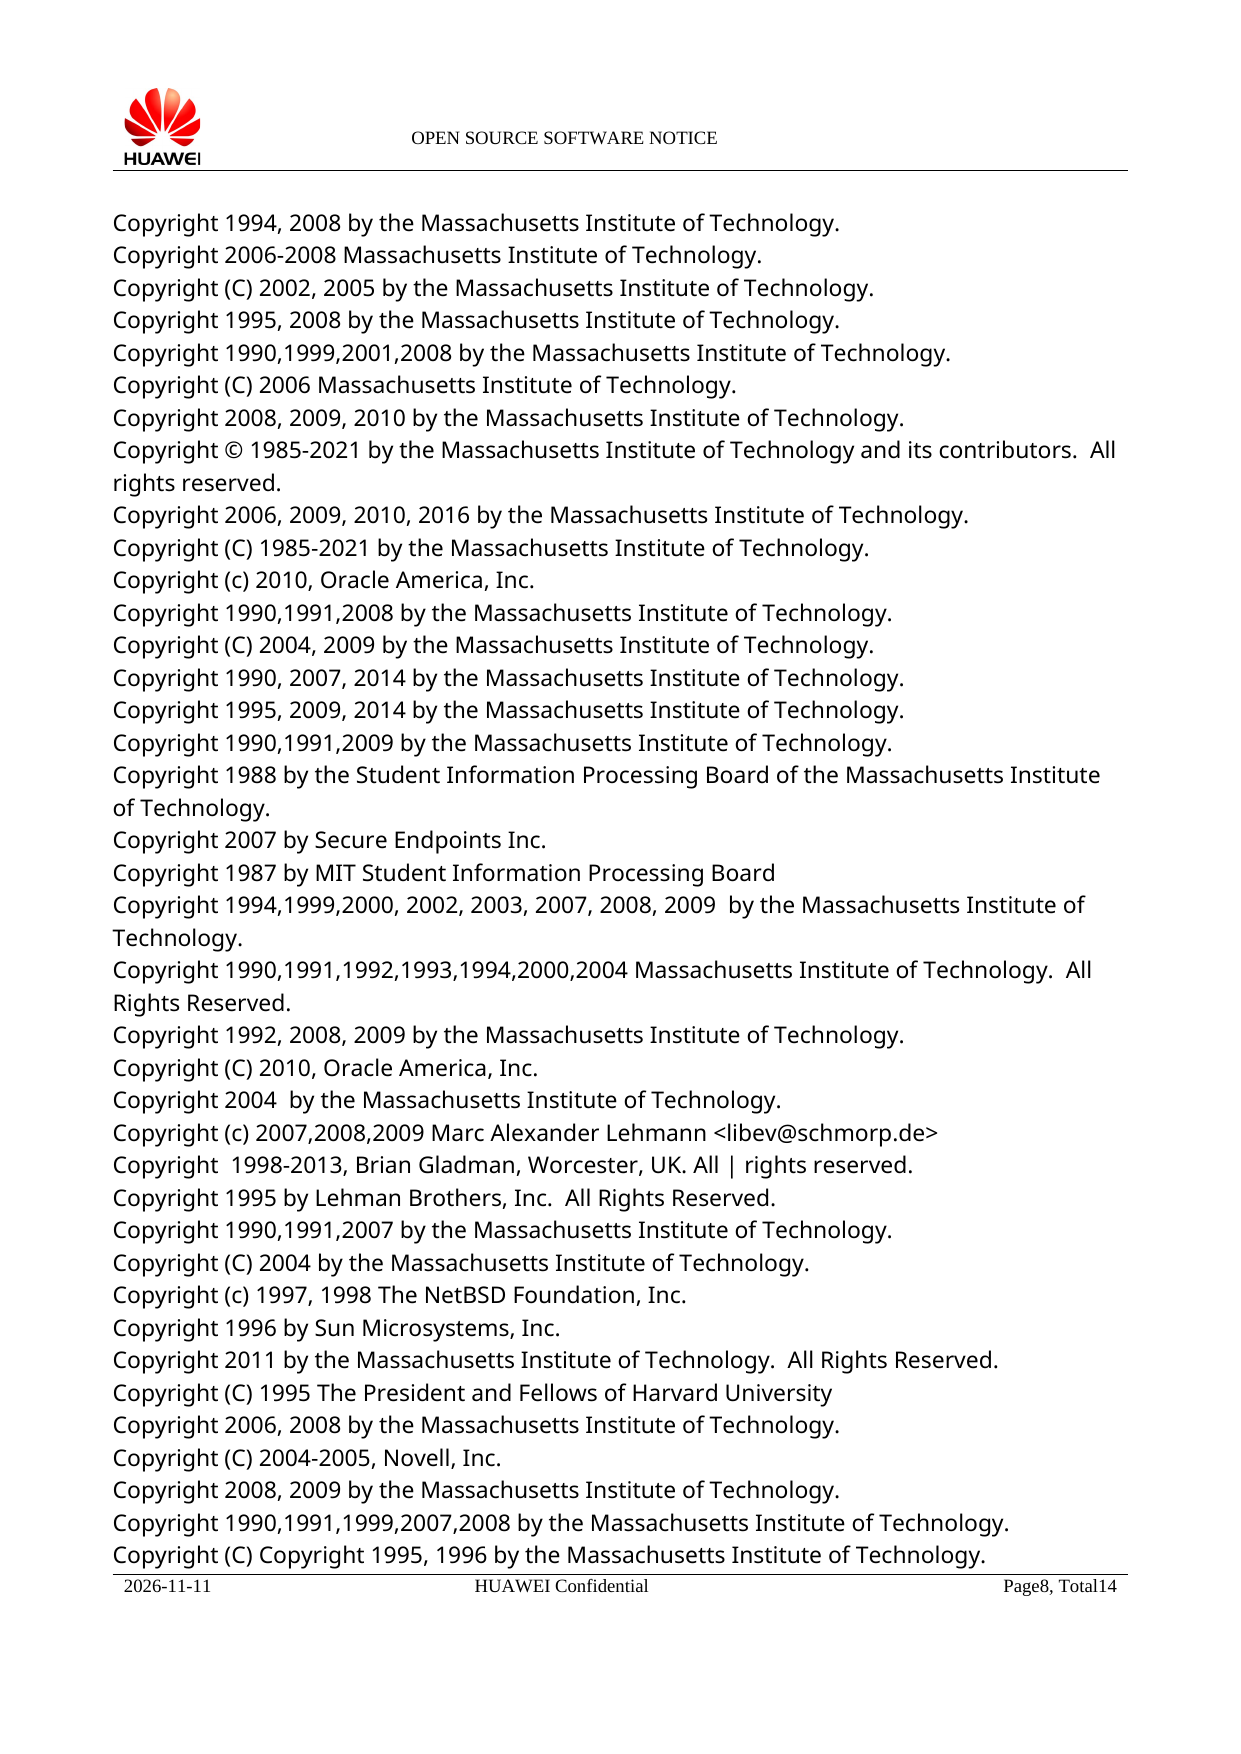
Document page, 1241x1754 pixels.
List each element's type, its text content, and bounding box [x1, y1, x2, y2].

picture [124, 88, 201, 165]
